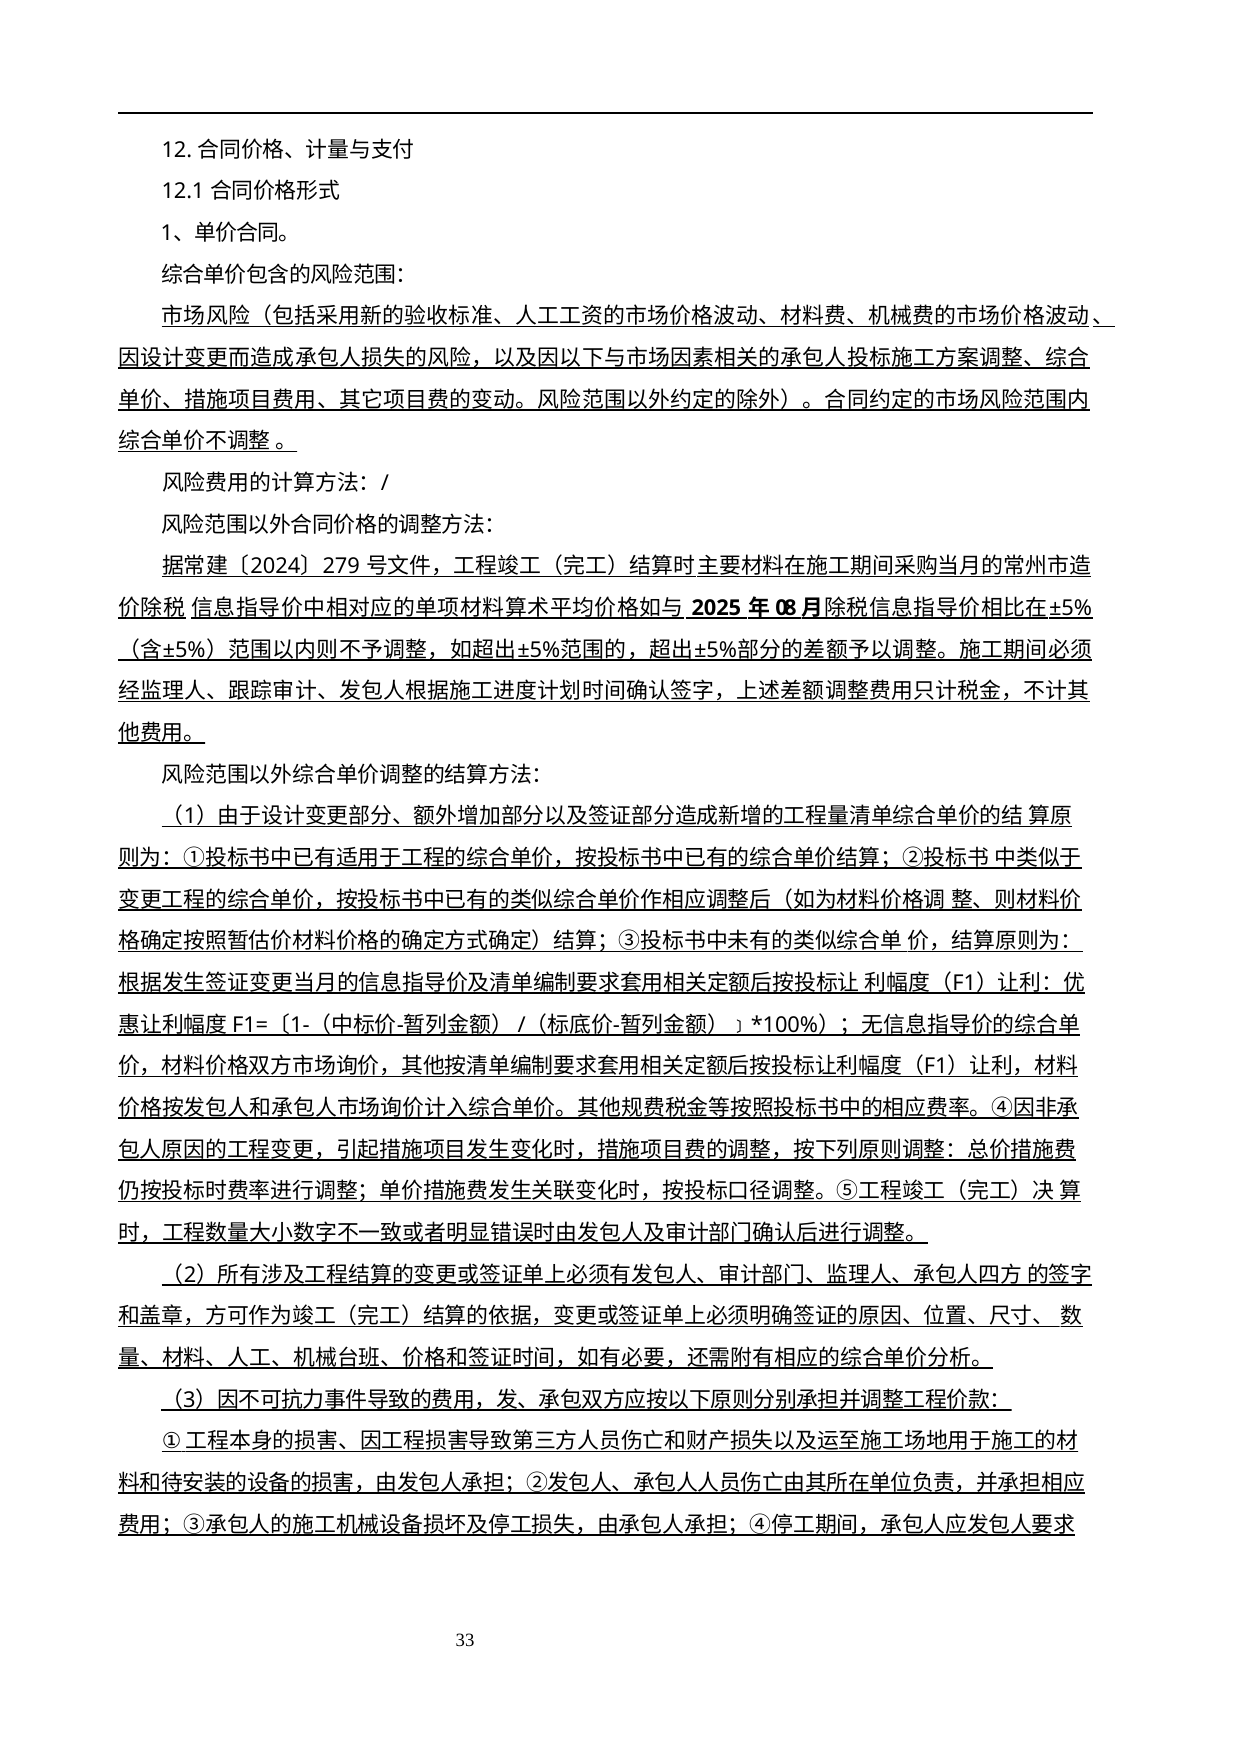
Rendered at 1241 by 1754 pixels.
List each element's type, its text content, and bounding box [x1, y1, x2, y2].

text 12. 合同价格、计量与支付 [118, 124, 1093, 166]
text 风险范围以外综合单价调整的结算方法： [118, 749, 1093, 791]
text （2）所有涉及工程结算的变更或签证单上必须有发包人、审计部门、监理人、承包人四方 的签字和盖章，方可作为竣工（完工）结算的依据，变更或签证单上必须明确签证的原因、位置、尺寸、 数量、材料、人工、机械台班、价格和签证时间，如有必要，还需附有相应的综合单价分析。 [118, 1249, 1093, 1374]
text 市场风险（包括采用新的验收标准、人工工资的市场价格波动、材料费、机械费的市场价格波动、因设计变更而造成承包人损失的风险，以及因以下与市场因素相关的承包人投标施工方案调整、综合单价、措施项目费用、其它项目费的变动。风险范围以外约定的除外）。合同约定的市场风险范围内综合单价不调整 。 [118, 291, 1093, 457]
text 综合单价包含的风险范围： [118, 249, 1093, 291]
text （1）由于设计变更部分、额外增加部分以及签证部分造成新增的工程量清单综合单价的结 算原则为：①投标书中已有适用于工程的综合单价，按投标书中已有的综合单价结算；②投标书 中类似于变更工程的综合单价，按投标书中已有的类似综合单价作相应调整后（如为材料价格调 整、则材料价格确定按照暂估价材料价格的确定方式确定）结算；③投标书中未有的类似综合单 价，结算原则为：根据发生签证变更当月的信息指导价及清单编制要求套用相关定额后按投标让 利幅度（F1）让利：优惠让利幅度F1=〔1-（中标价-暂列金额） /（标底价-暂列金额）﹞*100%）；无信息指导价的综合单价，材料价格双方市场询价，其他按清单编制要求套用相关定额后按投标让利幅度（F1）让利，材料价格按发包人和承包人市场询价计入综合单价。其他规费税金等按照投标书中的相应费率。④因非承包人原因的工程变更，引起措施项目发生变化时，措施项目费的调整，按下列原则调整：总价措施费仍按投标时费率进行调整；单价措施费发生关联变化时，按投标口径调整。⑤工程竣工（完工）决 算时，工程数量大小数字不一致或者明显错误时由发包人及审计部门确认后进行调整。 [118, 791, 1093, 1249]
text 据常建〔2024〕279 号文件，工程竣工（完工）结算时主要材料在施工期间采购当月的常州市造价除税 信息指导价中相对应的单项材料算术平均价格如与 2025 年08月除税信息指导价相比在±5%（含±5%）范围以内则不予调整，如超出±5%范围的，超出±5%部分的差额予以调整。施工期间必须经监理人、跟踪审计、发包人根据施工进度计划时间确认签字，上述差额调整费用只计税金，不计其他费用。 [118, 541, 1093, 749]
text 12.1 合同价格形式 [118, 166, 1093, 207]
text 风险费用的计算方法：/ [118, 457, 1093, 499]
text 1、单价合同。 [118, 207, 1093, 249]
text （3）因不可抗力事件导致的费用，发、承包双方应按以下原则分别承担并调整工程价款： [118, 1374, 1093, 1416]
text 风险范围以外合同价格的调整方法： [118, 499, 1093, 541]
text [118, 1416, 1093, 1541]
